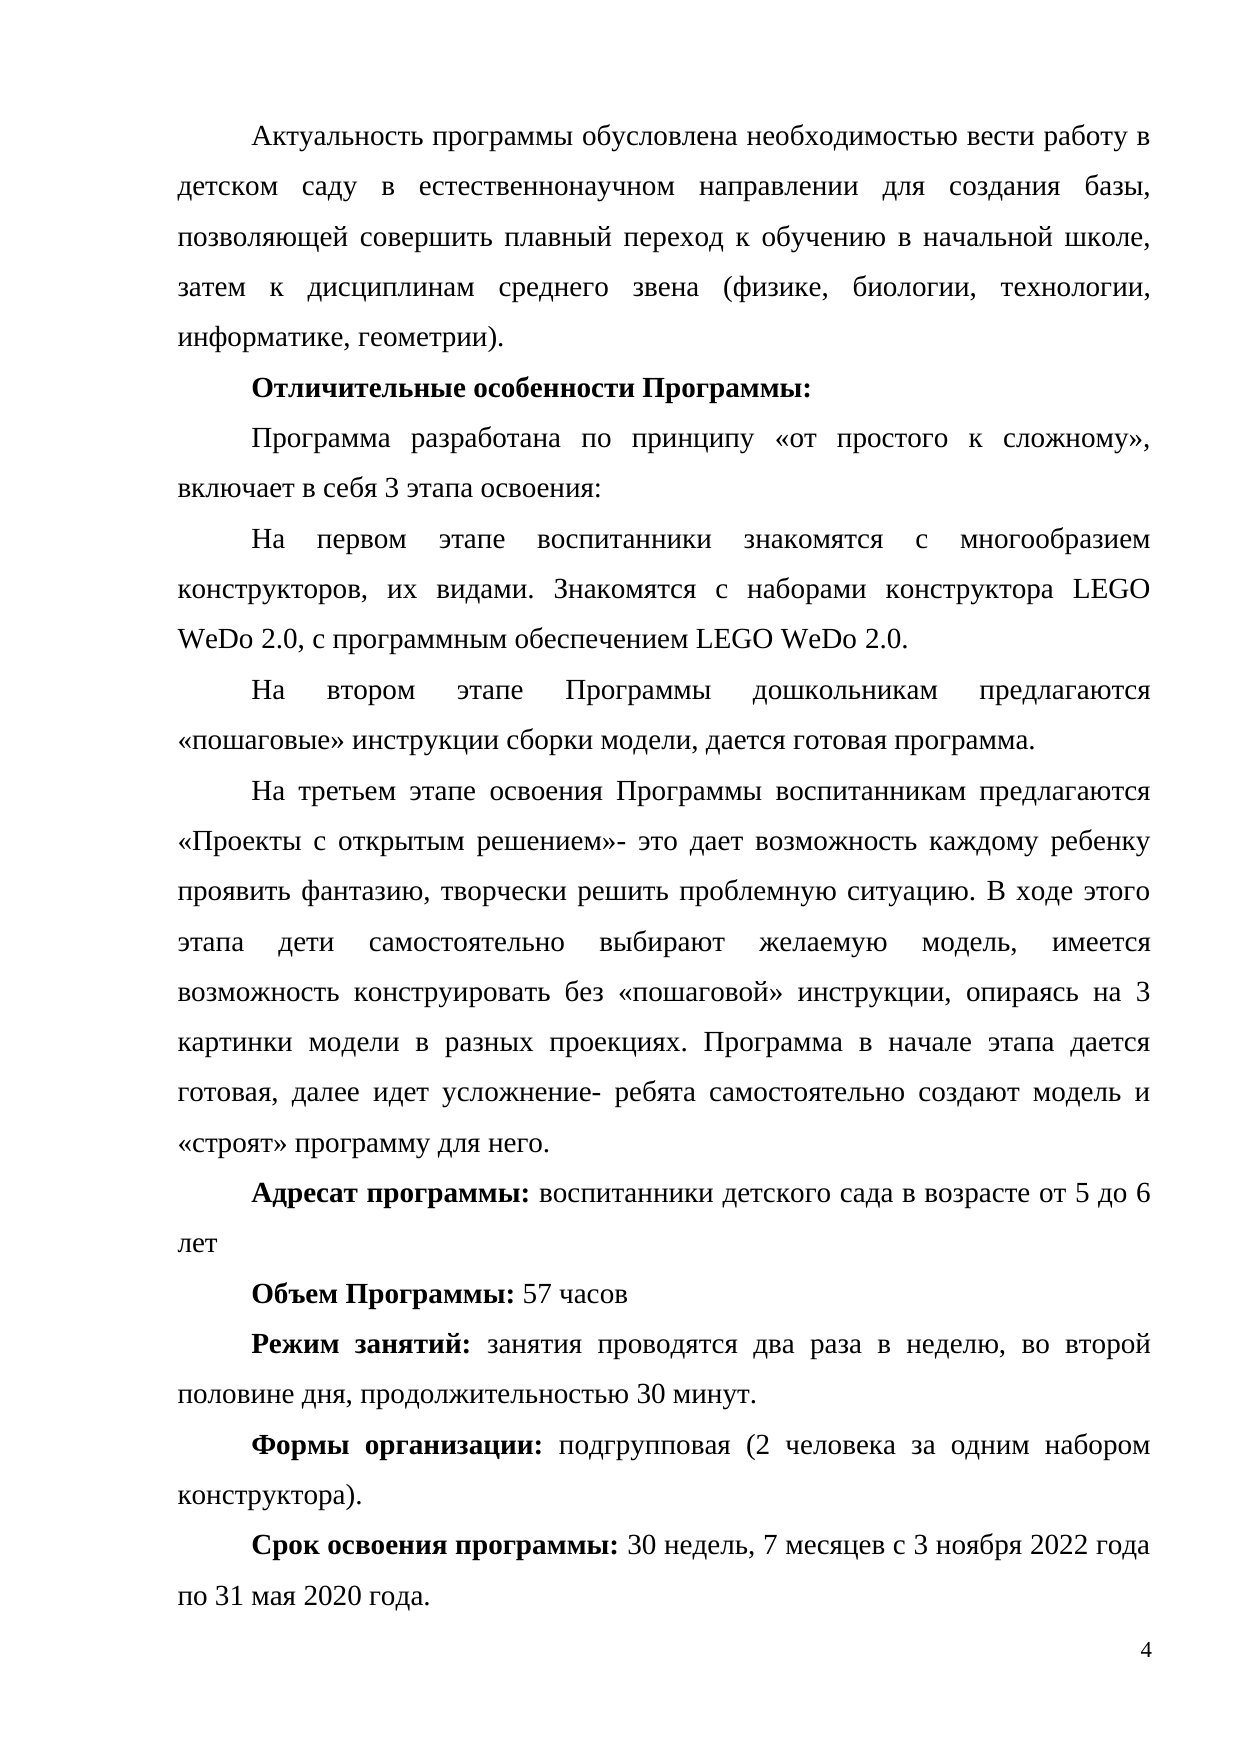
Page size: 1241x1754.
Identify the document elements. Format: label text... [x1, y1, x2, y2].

text На третьем этапе освоения Программы воспитанникам предлагаются «Проекты с открытым решением»- это дает возможность каждому ребенку проявить фантазию, творчески решить проблемную ситуацию. В ходе этого этапа дети самостоятельно выбирают желаемую модель, имеется возможность конструировать без «пошаговой» инструкции, опираясь на 3 картинки модели в разных проекциях. Программа в начале этапа дается готовая, далее идет усложнение- ребята самостоятельно создают модель и «строят» программу для него. [177, 773, 1151, 1158]
text Срок освоения программы: 30 недель, 7 месяцев с 3 ноября 2022 года по 31 мая 2020 года. [177, 1527, 1151, 1611]
text Формы организации: подгрупповая (2 человека за одним набором конструктора). [177, 1427, 1151, 1511]
text Адресат программы: воспитанники детского сада в возрасте от 5 до 6 лет [177, 1175, 1151, 1259]
text Режим занятий: занятия проводятся два раза в неделю, во второй половине дня, продолжительностью 30 минут. [177, 1326, 1151, 1410]
text Объем Программы: 57 часов [177, 1276, 1151, 1309]
text На первом этапе воспитанники знакомятся с многообразием конструкторов, их видами. Знакомятся с наборами конструктора LEGO WeDo 2.0, с программным обеспечением LEGO WeDo 2.0. [177, 521, 1151, 655]
text На втором этапе Программы дошкольникам предлагаются «пошаговые» инструкции сборки модели, дается готовая программа. [177, 672, 1151, 756]
text Программа разработана по принципу «от простого к сложному», включает в себя 3 этапа освоения: [177, 420, 1151, 504]
text Отличительные особенности Программы: [177, 370, 1151, 403]
text Актуальность программы обусловлена необходимостью вести работу в детском саду в естественнонаучном направлении для создания базы, позволяющей совершить плавный переход к обучению в начальной школе, затем к дисциплинам среднего звена (физике, биологии, технологии, информатике, геометрии). [177, 118, 1151, 353]
